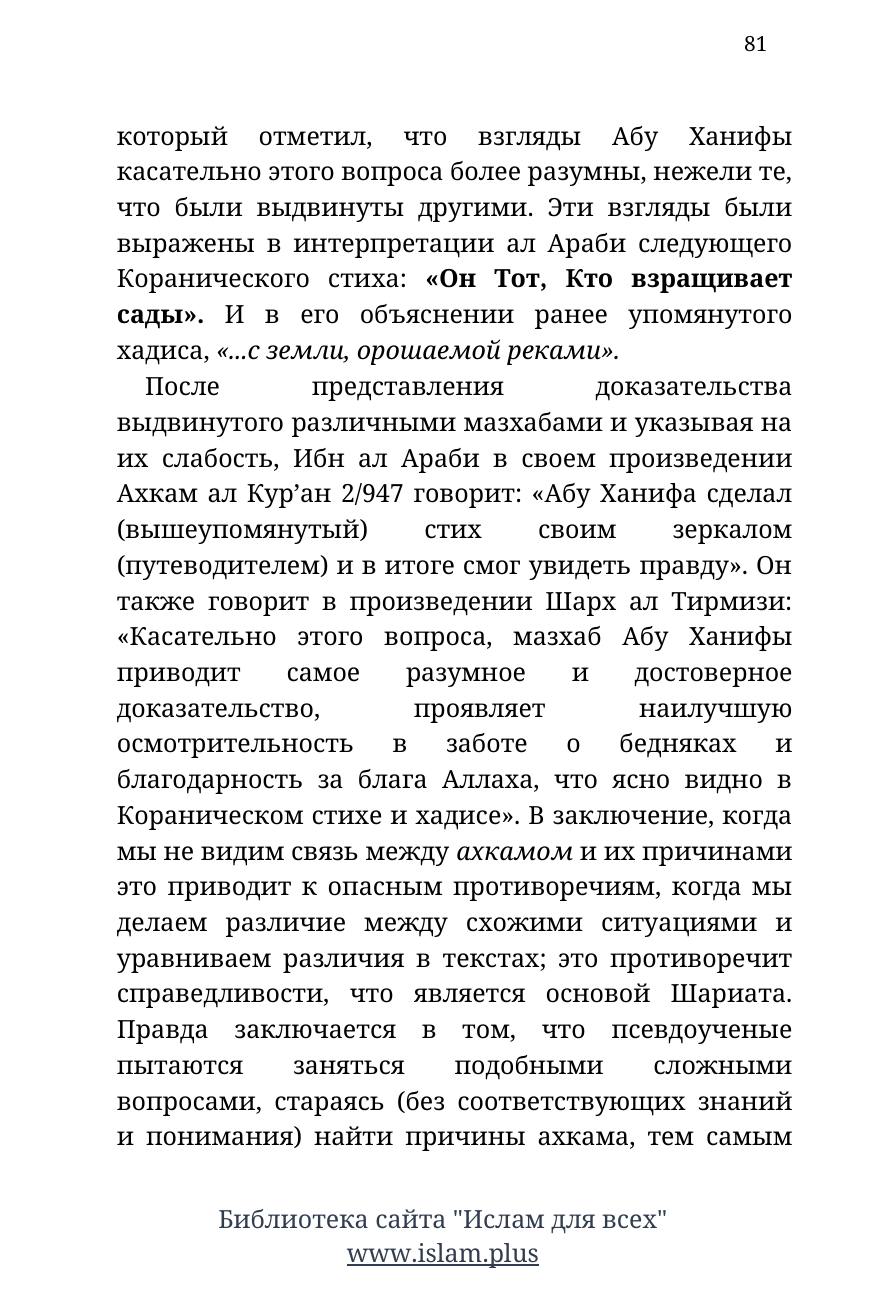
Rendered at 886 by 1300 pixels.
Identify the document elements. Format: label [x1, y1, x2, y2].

text [117, 369, 793, 1153]
text [117, 118, 793, 367]
